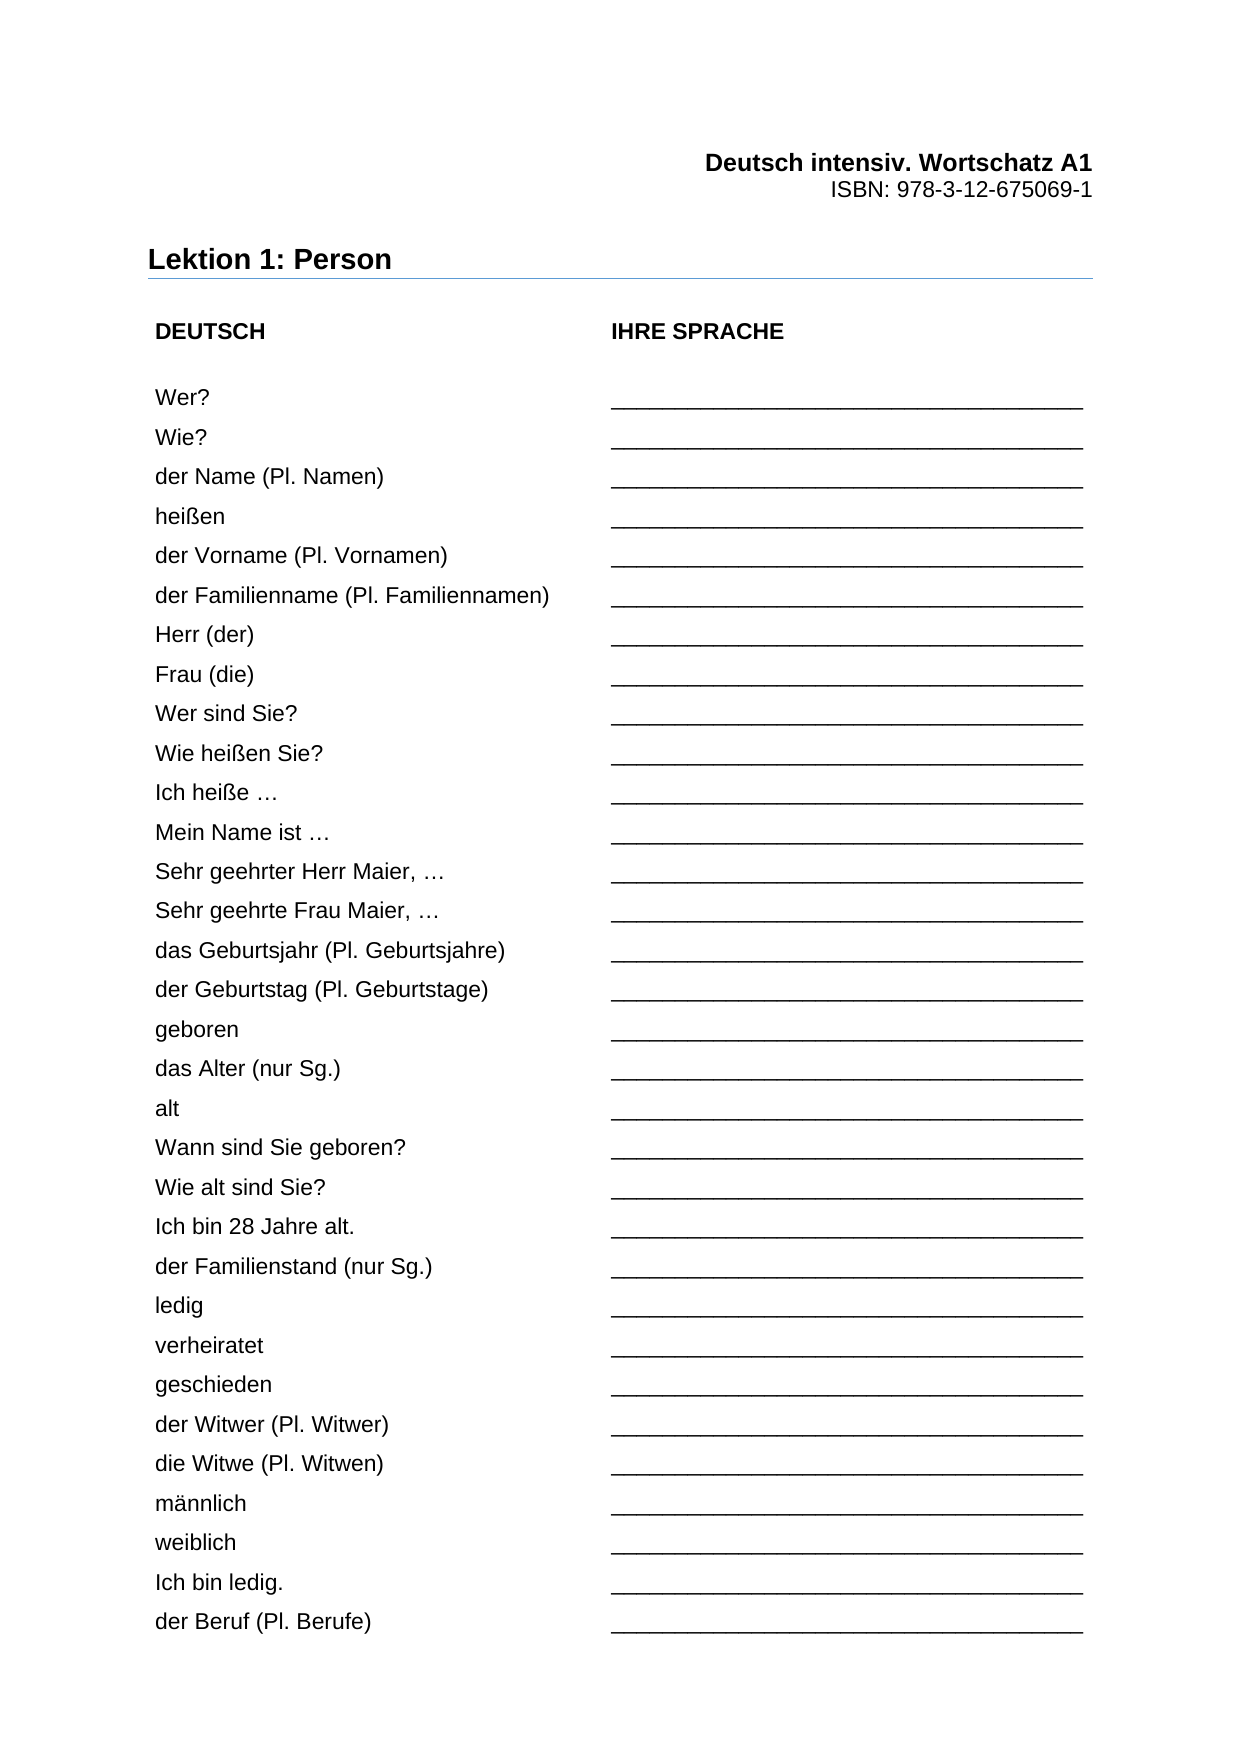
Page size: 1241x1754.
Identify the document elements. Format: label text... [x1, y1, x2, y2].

text geboren _____________________________________ [155, 1016, 1093, 1042]
text alt _____________________________________ [155, 1095, 1093, 1121]
text das Geburtsjahr (Pl. Geburtsjahre) _____________________________________ [155, 937, 1093, 963]
text Sehr geehrter Herr Maier, … _____________________________________ [155, 858, 1093, 884]
text Frau (die) _____________________________________ [155, 661, 1093, 687]
text ledig _____________________________________ [155, 1292, 1093, 1318]
text Ich bin 28 Jahre alt. _____________________________________ [155, 1213, 1093, 1239]
text heißen _____________________________________ [155, 503, 1093, 529]
text der Familienstand (nur Sg.) _____________________________________ [155, 1253, 1093, 1279]
text DEUTSCH IHRE SPRACHE [155, 318, 1093, 345]
text der Witwer (Pl. Witwer) _____________________________________ [155, 1411, 1093, 1437]
text weiblich _____________________________________ [155, 1529, 1093, 1555]
text Wie alt sind Sie? _____________________________________ [155, 1174, 1093, 1200]
text die Witwe (Pl. Witwen) _____________________________________ [155, 1450, 1093, 1476]
text Sehr geehrte Frau Maier, … _____________________________________ [155, 897, 1093, 924]
text geschieden _____________________________________ [155, 1371, 1093, 1397]
text Ich heiße … _____________________________________ [155, 779, 1093, 805]
text männlich _____________________________________ [155, 1489, 1093, 1516]
text das Alter (nur Sg.) _____________________________________ [155, 1055, 1093, 1082]
text Wann sind Sie geboren? _____________________________________ [155, 1134, 1093, 1161]
text Wer? _____________________________________ [155, 384, 1093, 411]
text verheiratet _____________________________________ [155, 1332, 1093, 1358]
text Wie heißen Sie? _____________________________________ [155, 739, 1093, 766]
text der Name (Pl. Namen) _____________________________________ [155, 463, 1093, 489]
text Wer sind Sie? _____________________________________ [155, 700, 1093, 726]
text Wie? _____________________________________ [155, 424, 1093, 450]
text der Beruf (Pl. Berufe) _____________________________________ [155, 1608, 1093, 1634]
text der Vorname (Pl. Vornamen) _____________________________________ [155, 542, 1093, 568]
text Ich bin ledig. _____________________________________ [155, 1568, 1093, 1595]
text Mein Name ist … _____________________________________ [155, 818, 1093, 845]
text der Familienname (Pl. Familiennamen) _____________________________________ [155, 582, 1093, 608]
text Lektion 1: Person [148, 242, 1093, 278]
text der Geburtstag (Pl. Geburtstage) _____________________________________ [155, 976, 1093, 1003]
text Deutsch intensiv. Wortschatz A1 [148, 148, 1093, 176]
text Herr (der) _____________________________________ [155, 621, 1093, 647]
text ISBN: 978-3-12-675069-1 [148, 176, 1093, 203]
